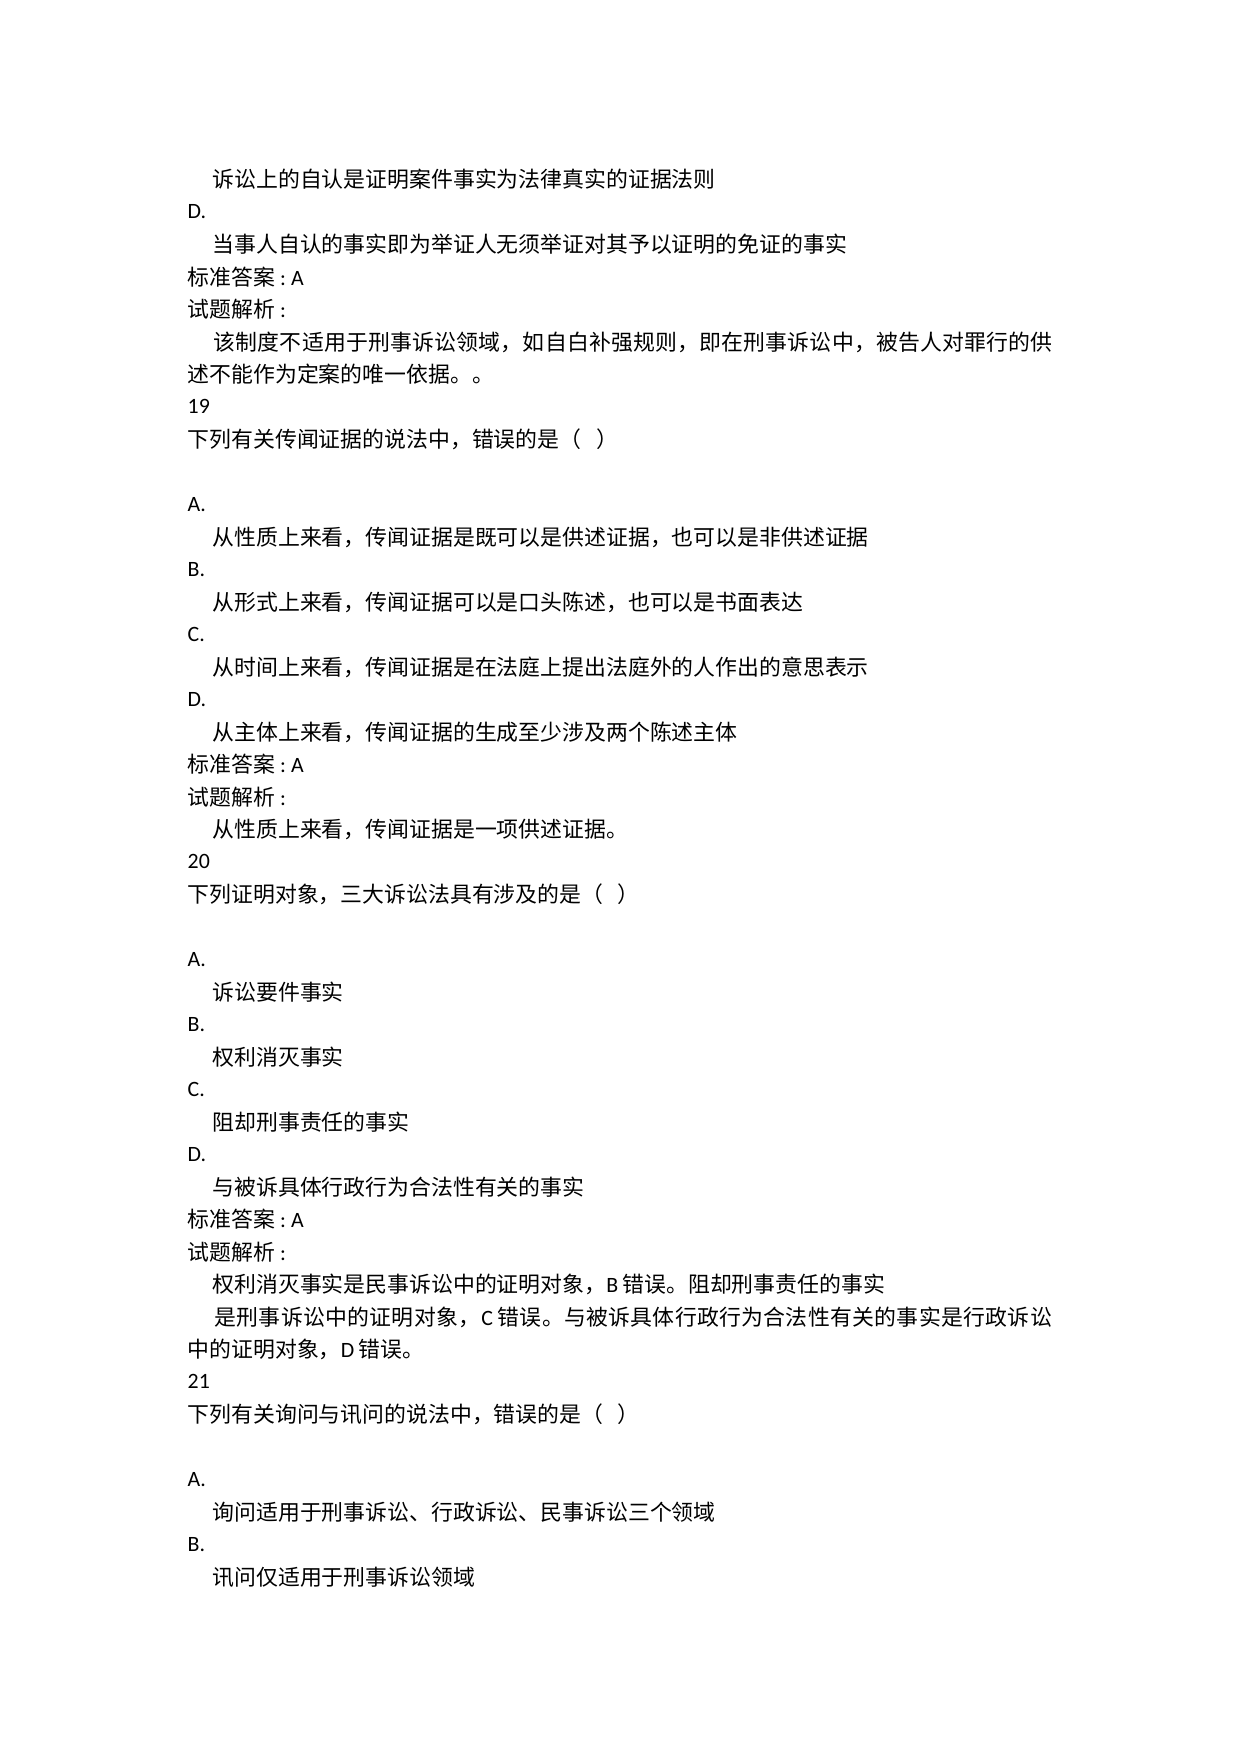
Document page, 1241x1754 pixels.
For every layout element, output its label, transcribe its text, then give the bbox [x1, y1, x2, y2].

text D. [187, 194, 1053, 227]
text 标准答案 : A [187, 747, 1053, 779]
text 下列证明对象，三大诉讼法具有涉及的是（ ） [187, 877, 1053, 909]
text A. [187, 487, 1053, 519]
text 21 [187, 1364, 1053, 1397]
text 从形式上来看，传闻证据可以是口头陈述，也可以是书面表达 [187, 584, 1053, 617]
text 从时间上来看，传闻证据是在法庭上提出法庭外的人作出的意思表示 [187, 649, 1053, 682]
text C. [187, 1072, 1053, 1104]
text 试题解析 : [187, 779, 1053, 812]
text 讯问仅适用于刑事诉讼领域 [187, 1559, 1053, 1592]
text 下列有关传闻证据的说法中，错误的是（ ） [187, 422, 1053, 454]
text 标准答案 : A [187, 1202, 1053, 1234]
text 诉讼上的自认是证明案件事实为法律真实的证据法则 [187, 162, 1053, 194]
text 从性质上来看，传闻证据是一项供述证据。 [187, 812, 1053, 844]
text 是刑事诉讼中的证明对象，C错误。与被诉具体行政行为合法性有关的事实是行政诉讼中的证明对象，D错误。 [187, 1299, 1053, 1364]
text 当事人自认的事实即为举证人无须举证对其予以证明的免证的事实 [187, 227, 1053, 259]
text A. [187, 1462, 1053, 1494]
text 该制度不适用于刑事诉讼领域，如自白补强规则，即在刑事诉讼中，被告人对罪行的供述不能作为定案的唯一依据。。 [187, 324, 1053, 389]
text 诉讼要件事实 [187, 974, 1053, 1007]
text D. [187, 682, 1053, 714]
text 20 [187, 844, 1053, 877]
text B. [187, 1527, 1053, 1559]
text 阻却刑事责任的事实 [187, 1104, 1053, 1137]
text 从主体上来看，传闻证据的生成至少涉及两个陈述主体 [187, 714, 1053, 747]
text B. [187, 1007, 1053, 1039]
text B. [187, 552, 1053, 584]
text 19 [187, 389, 1053, 422]
text 试题解析 : [187, 1234, 1053, 1267]
text 从性质上来看，传闻证据是既可以是供述证据，也可以是非供述证据 [187, 519, 1053, 552]
text D. [187, 1137, 1053, 1169]
text 权利消灭事实是民事诉讼中的证明对象，B错误。阻却刑事责任的事实 [187, 1267, 1053, 1299]
text 标准答案 : A [187, 259, 1053, 292]
text 与被诉具体行政行为合法性有关的事实 [187, 1169, 1053, 1202]
text 下列有关询问与讯问的说法中，错误的是（ ） [187, 1397, 1053, 1429]
text A. [187, 942, 1053, 974]
text 试题解析 : [187, 292, 1053, 324]
text 权利消灭事实 [187, 1039, 1053, 1072]
text 询问适用于刑事诉讼、行政诉讼、民事诉讼三个领域 [187, 1494, 1053, 1527]
text C. [187, 617, 1053, 649]
